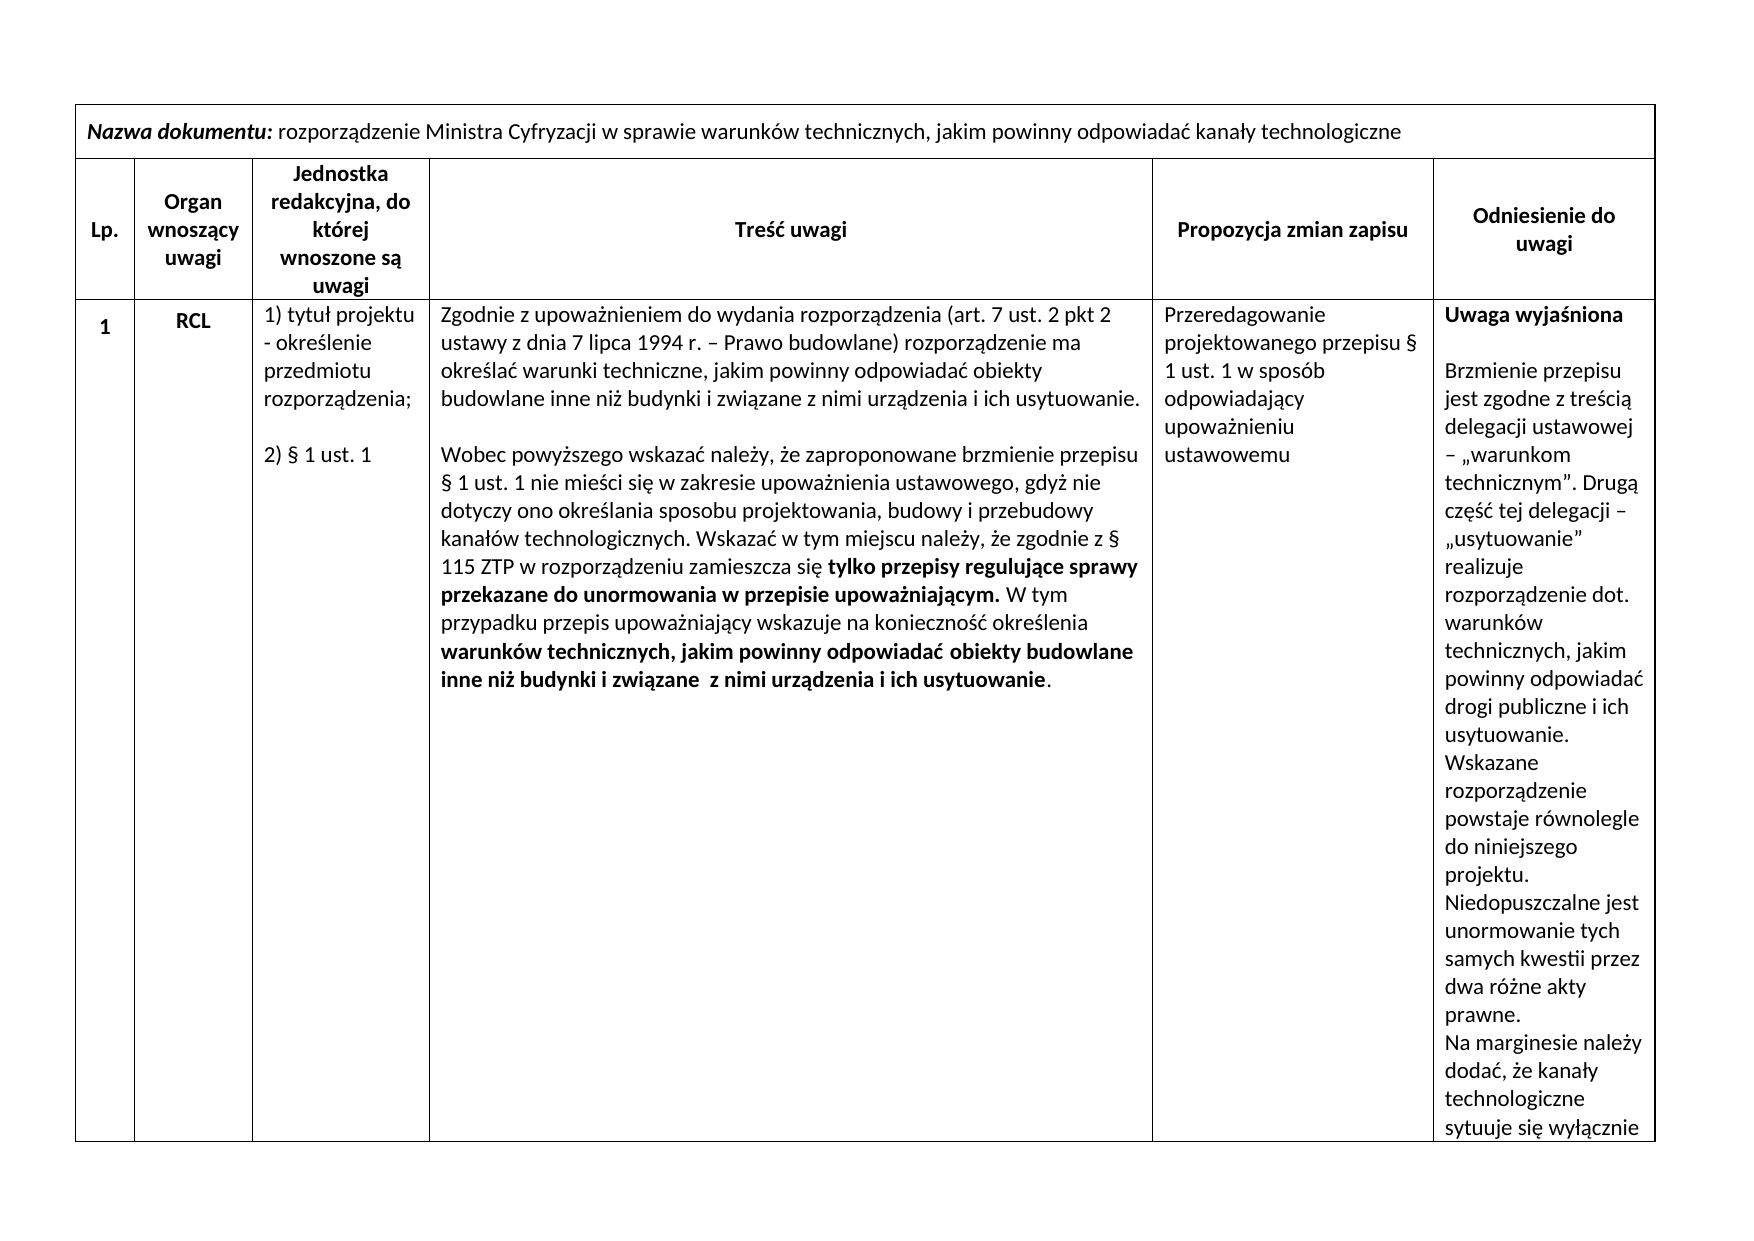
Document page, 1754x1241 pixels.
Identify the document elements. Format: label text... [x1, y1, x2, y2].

table_cell RCL [135, 300, 252, 1141]
table_cell Propozycja zmian zapisu [1153, 159, 1433, 299]
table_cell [253, 300, 429, 1141]
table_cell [1434, 300, 1654, 1141]
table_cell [430, 300, 1152, 1141]
table_cell Jednostka redakcyjna, do której wnoszone są uwagi [253, 159, 429, 299]
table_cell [1153, 300, 1433, 1141]
table_cell Treść uwagi [430, 159, 1152, 299]
table_cell Odniesienie do uwagi [1434, 159, 1654, 299]
table_cell 1 [76, 300, 134, 1141]
table_header Nazwa dokumentu: rozporządzenie Ministra Cyfryzacji w sprawie warunków technicznych, jakim powinny odpowiadać kanały technologiczne [76, 105, 1654, 158]
table_cell Lp. [76, 159, 134, 299]
table_cell Organ wnoszący uwagi [135, 159, 252, 299]
